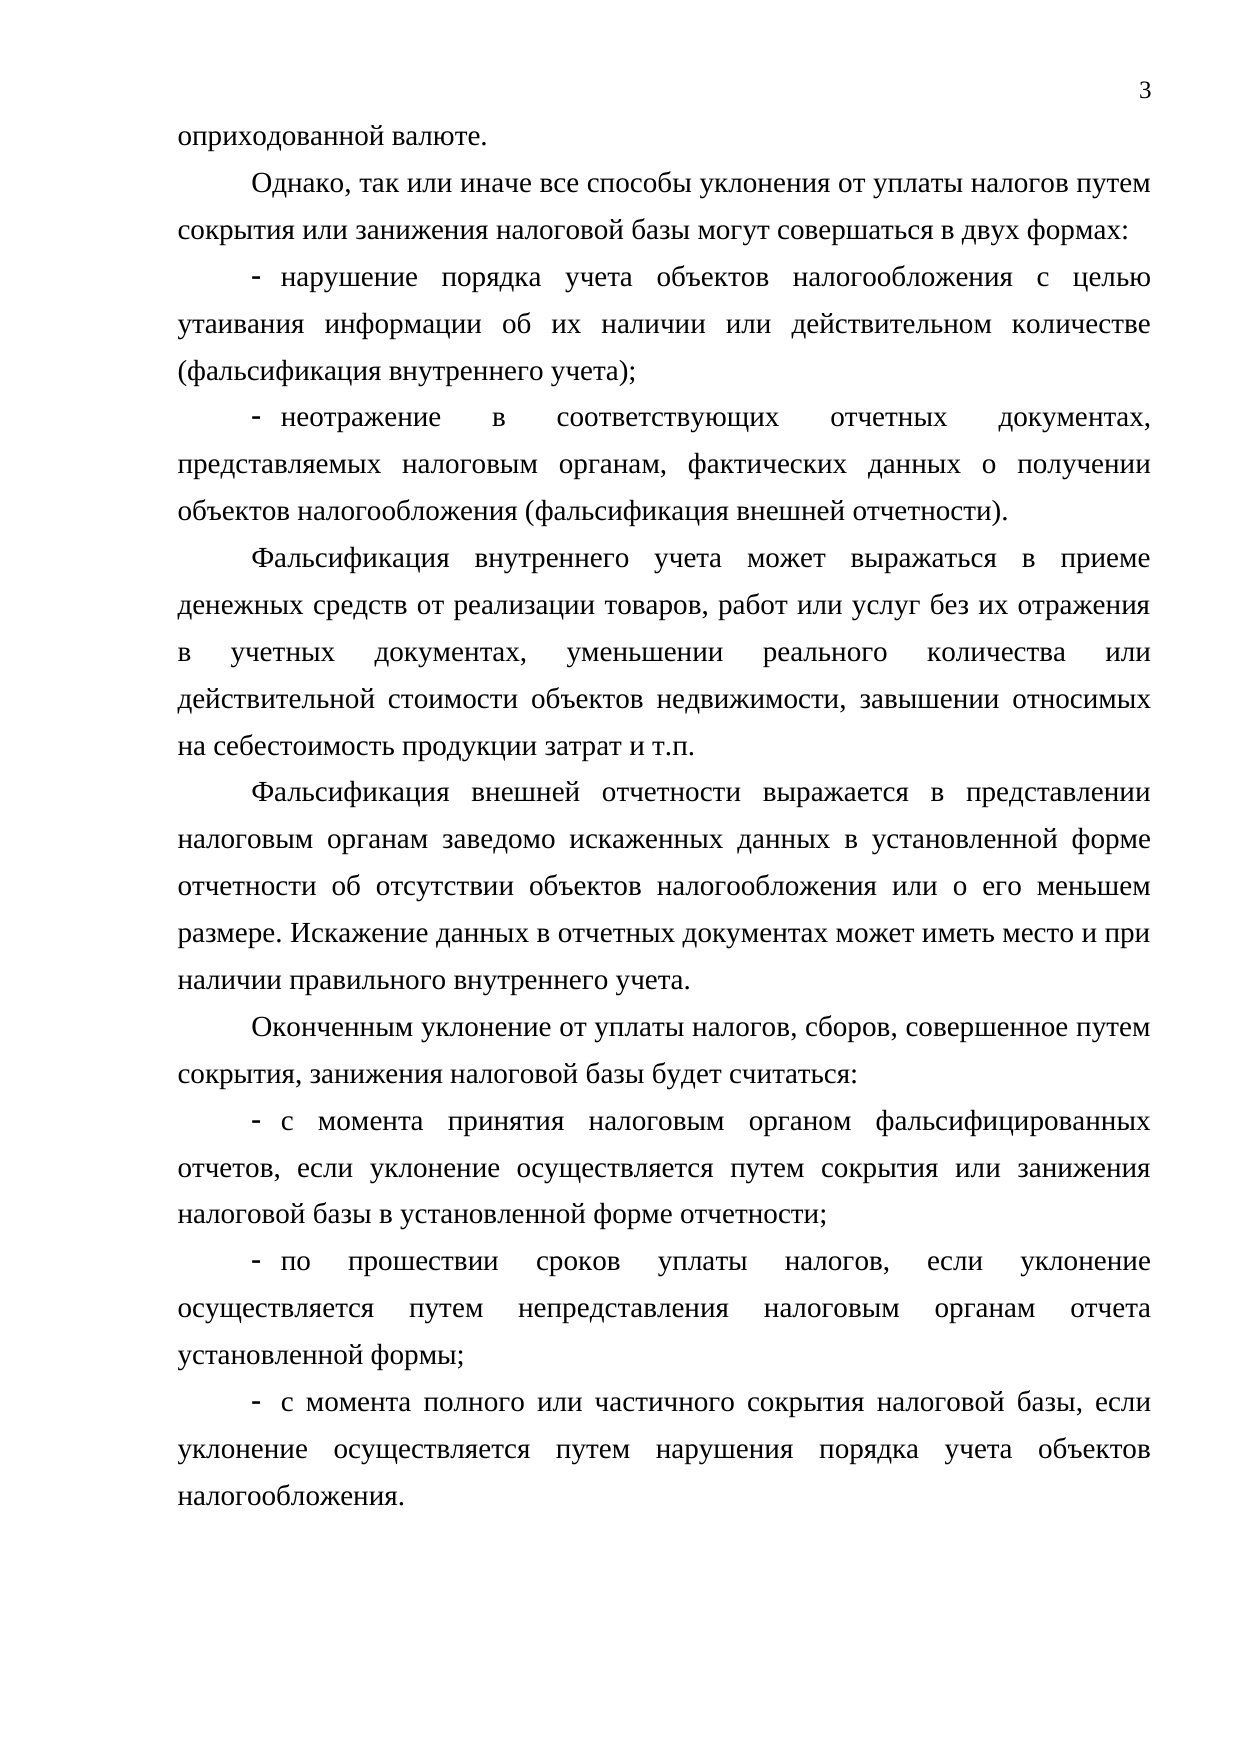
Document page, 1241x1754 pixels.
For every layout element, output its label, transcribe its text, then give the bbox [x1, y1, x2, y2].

list с момента принятия налоговым органом фальсифицированных отчетов, если уклонение осуществляется путем сокрытия или занижения налоговой базы в установленной форме отчетности; [177, 1103, 1152, 1230]
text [177, 118, 1152, 152]
text Однако, так или иначе все способы уклонения от уплаты налогов путем сокрытия или занижения налоговой базы могут совершаться в двух формах: [177, 165, 1152, 245]
list по прошествии сроков уплаты налогов, если уклонение осуществляется путем непредставления налоговым органам отчета установленной формы; [177, 1243, 1152, 1371]
list нарушение порядка учета объектов налогообложения с целью утаивания информации об их наличии или действительном количестве (фальсификация внутреннего учета); [177, 259, 1152, 386]
text Фальсификация внешней отчетности выражается в представлении налоговым органам заведомо искаженных данных в установленной форме отчетности об отсутствии объектов налогообложения или о его меньшем размере. Искажение данных в отчетных документах может иметь место и при наличии правильного внутреннего учета. [177, 774, 1152, 996]
list неотражение в соответствующих отчетных документах, представляемых налоговым органам, фактических данных о получении объектов налогообложения (фальсификация внешней отчетности). [177, 399, 1152, 527]
text Оконченным уклонение от уплаты налогов, сборов, совершенное путем сокрытия, занижения налоговой базы будет считаться: [177, 1009, 1152, 1089]
list с момента полного или частичного сокрытия налоговой базы, если уклонение осуществляется путем нарушения порядка учета объектов налогообложения. [177, 1384, 1152, 1512]
text Фальсификация внутреннего учета может выражаться в приеме денежных средств от реализации товаров, работ или услуг без их отражения в учетных документах, уменьшении реального количества или действительной стоимости объектов недвижимости, завышении относимых на себестоимость продукции затрат и т.п. [177, 540, 1152, 761]
